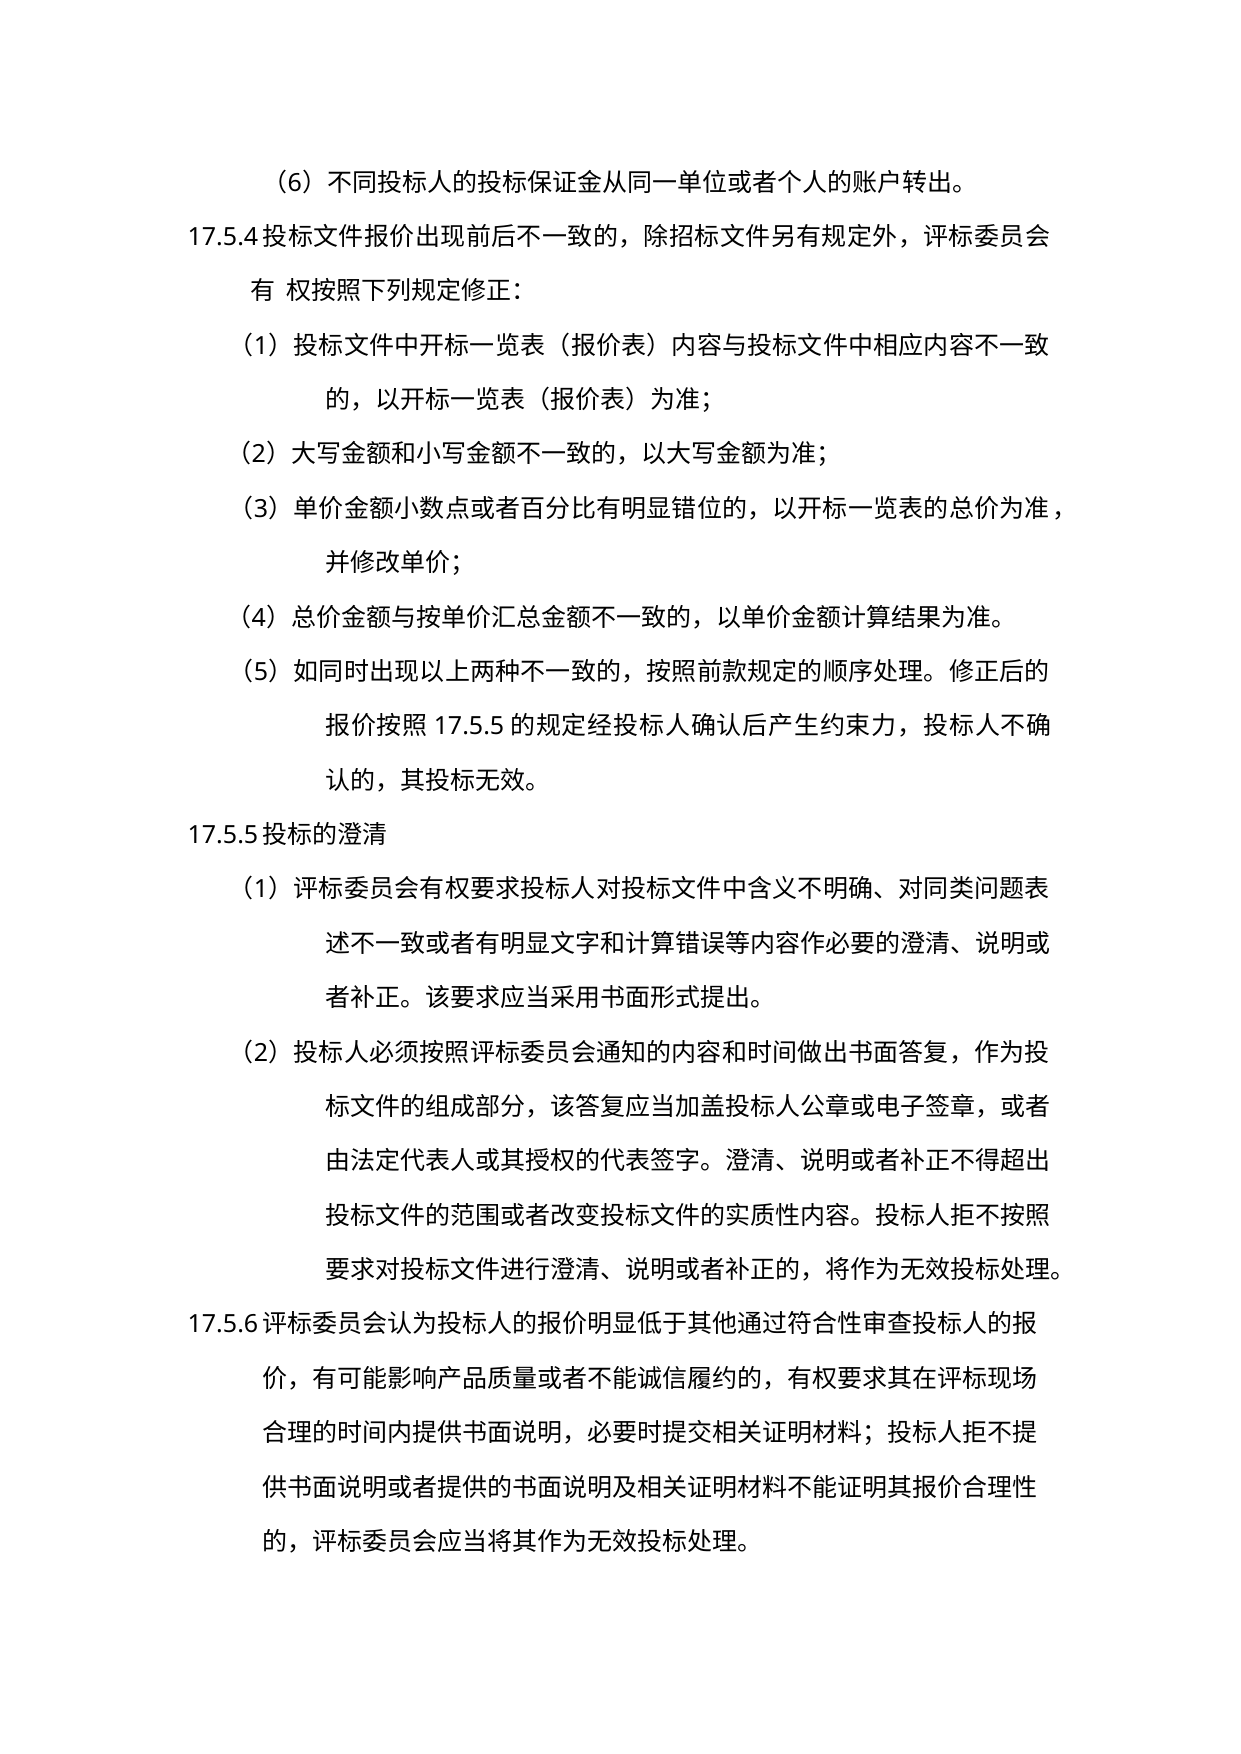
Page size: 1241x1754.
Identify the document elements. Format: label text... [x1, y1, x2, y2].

text （2）大写金额和小写金额不一致的，以大写金额为准； [187, 434, 1053, 470]
text （2）投标人必须按照评标委员会通知的内容和时间做出书面答复，作为投标文件的组成部分，该答复应当加盖投标人公章或电子签章，或者由法定代表人或其授权的代表签字。澄清、说明或者补正不得超出投标文件的范围或者改变投标文件的实质性内容。投标人拒不按照要求对投标文件进行澄清、说明或者补正的，将作为无效投标处理。 [187, 1032, 1053, 1286]
text （5）如同时出现以上两种不一致的，按照前款规定的顺序处理。修正后的报价按照17.5.5的规定经投标人确认后产生约束力，投标人不确认的，其投标无效。 [187, 651, 1053, 796]
list 投标的澄清 [187, 814, 1053, 851]
list 评标委员会认为投标人的报价明显低于其他通过符合性审查投标人的报价，有可能影响产品质量或者不能诚信履约的，有权要求其在评标现场合理的时间内提供书面说明，必要时提交相关证明材料；投标人拒不提供书面说明或者提供的书面说明及相关证明材料不能证明其报价合理性的，评标委员会应当将其作为无效投标处理。 [187, 1304, 1053, 1558]
text （3）单价金额小数点或者百分比有明显错位的，以开标一览表的总价为准，并修改单价； [187, 488, 1053, 579]
list 投标文件报价出现前后不一致的，除招标文件另有规定外，评标委员会有 权按照下列规定修正： [187, 216, 1053, 307]
text （1）投标文件中开标一览表（报价表）内容与投标文件中相应内容不一致的，以开标一览表（报价表）为准； [187, 325, 1053, 416]
text （6）不同投标人的投标保证金从同一单位或者个人的账户转出。 [262, 162, 1053, 198]
text （4）总价金额与按单价汇总金额不一致的，以单价金额计算结果为准。 [187, 597, 1053, 633]
text （1）评标委员会有权要求投标人对投标文件中含义不明确、对同类问题表述不一致或者有明显文字和计算错误等内容作必要的澄清、说明或者补正。该要求应当采用书面形式提出。 [187, 869, 1053, 1014]
